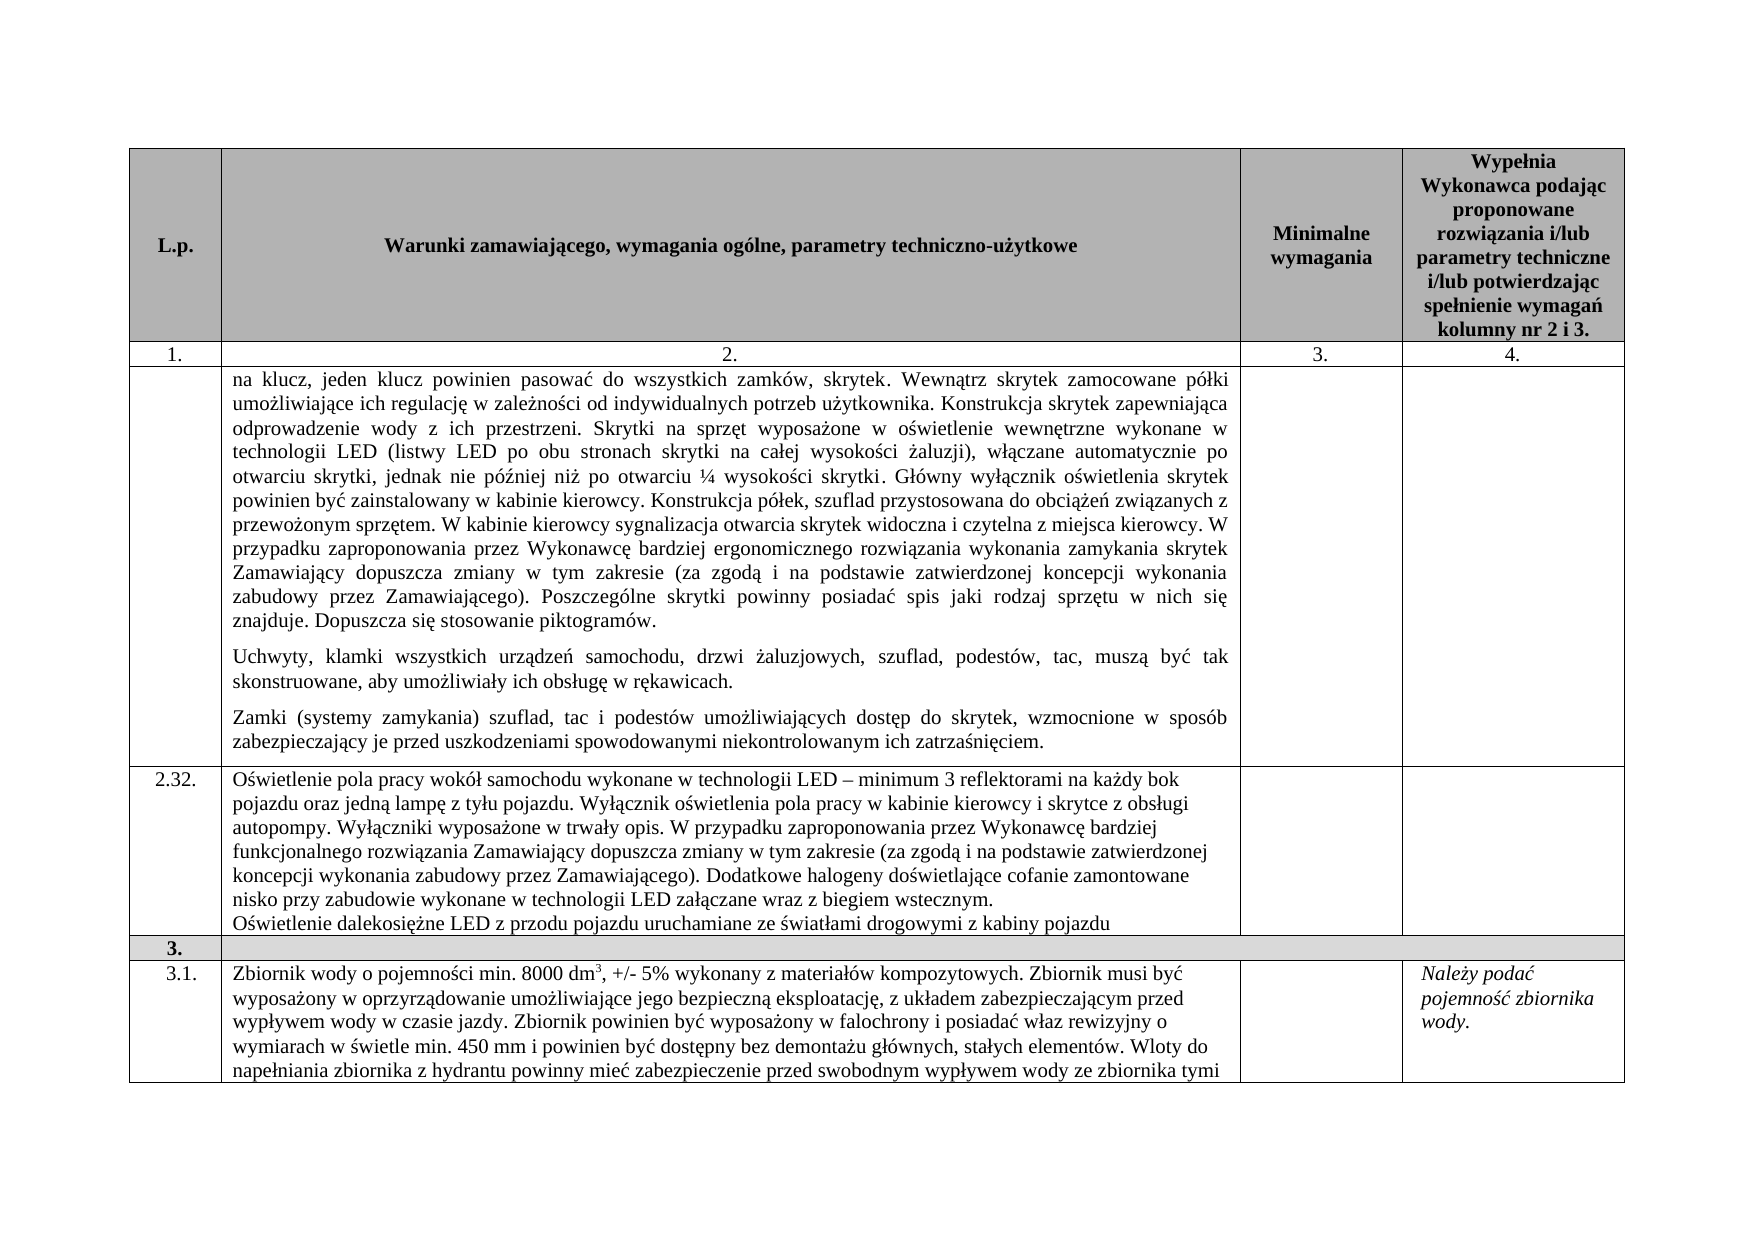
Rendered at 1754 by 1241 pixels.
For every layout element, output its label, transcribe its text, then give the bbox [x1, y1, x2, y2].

table_cell [1241, 767, 1402, 935]
table_cell [222, 342, 1240, 366]
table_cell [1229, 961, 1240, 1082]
table_cell [1403, 767, 1624, 935]
table_cell 2.32. [130, 767, 221, 935]
table_cell 3.1. [130, 961, 221, 1082]
table_cell [130, 342, 221, 366]
table_header Minimalne wymagania [1241, 149, 1402, 341]
table_header Wypełnia Wykonawca podając proponowane rozwiązania i/lub parametry techniczne i/lub potwierdzając spełnienie wymagań kolumny nr 2 i 3. [1403, 149, 1624, 341]
table_cell [1241, 367, 1402, 766]
table_header L.p. [130, 149, 221, 341]
table_cell Oświetlenie pola pracy wokół samochodu wykonane w technologii LED – minimum 3 reflektorami na każdy bok pojazdu oraz jedną lampę z tyłu pojazdu. Wyłącznik oświetlenia pola pracy w kabinie kierowcy i skrytce z obsługi autopompy. Wyłączniki wyposażone w trwały opis. W przypadku zaproponowania przez Wykonawcę bardziej funkcjonalnego rozwiązania Zamawiający dopuszcza zmiany w tym zakresie (za zgodą i na podstawie zatwierdzonej koncepcji wykonania zabudowy przez Zamawiającego). Dodatkowe halogeny doświetlające cofanie zamontowane nisko przy zabudowie wykonane w technologii LED załączane wraz z biegiem wstecznym. Oświetlenie dalekosiężne LED z przodu pojazdu uruchamiane ze światłami drogowymi z kabiny pojazdu [222, 767, 1240, 935]
table_cell [1241, 961, 1402, 1082]
table_header Warunki zamawiającego, wymagania ogólne, parametry techniczno-użytkowe [222, 149, 1240, 341]
table_cell Należy podać pojemność zbiornika wody. [1403, 961, 1624, 1082]
table_cell [1403, 367, 1624, 766]
table_cell [1403, 342, 1624, 366]
table_cell [130, 367, 221, 766]
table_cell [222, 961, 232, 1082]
table_cell [1241, 342, 1402, 366]
table_cell [222, 936, 1624, 960]
table_cell [130, 936, 221, 960]
